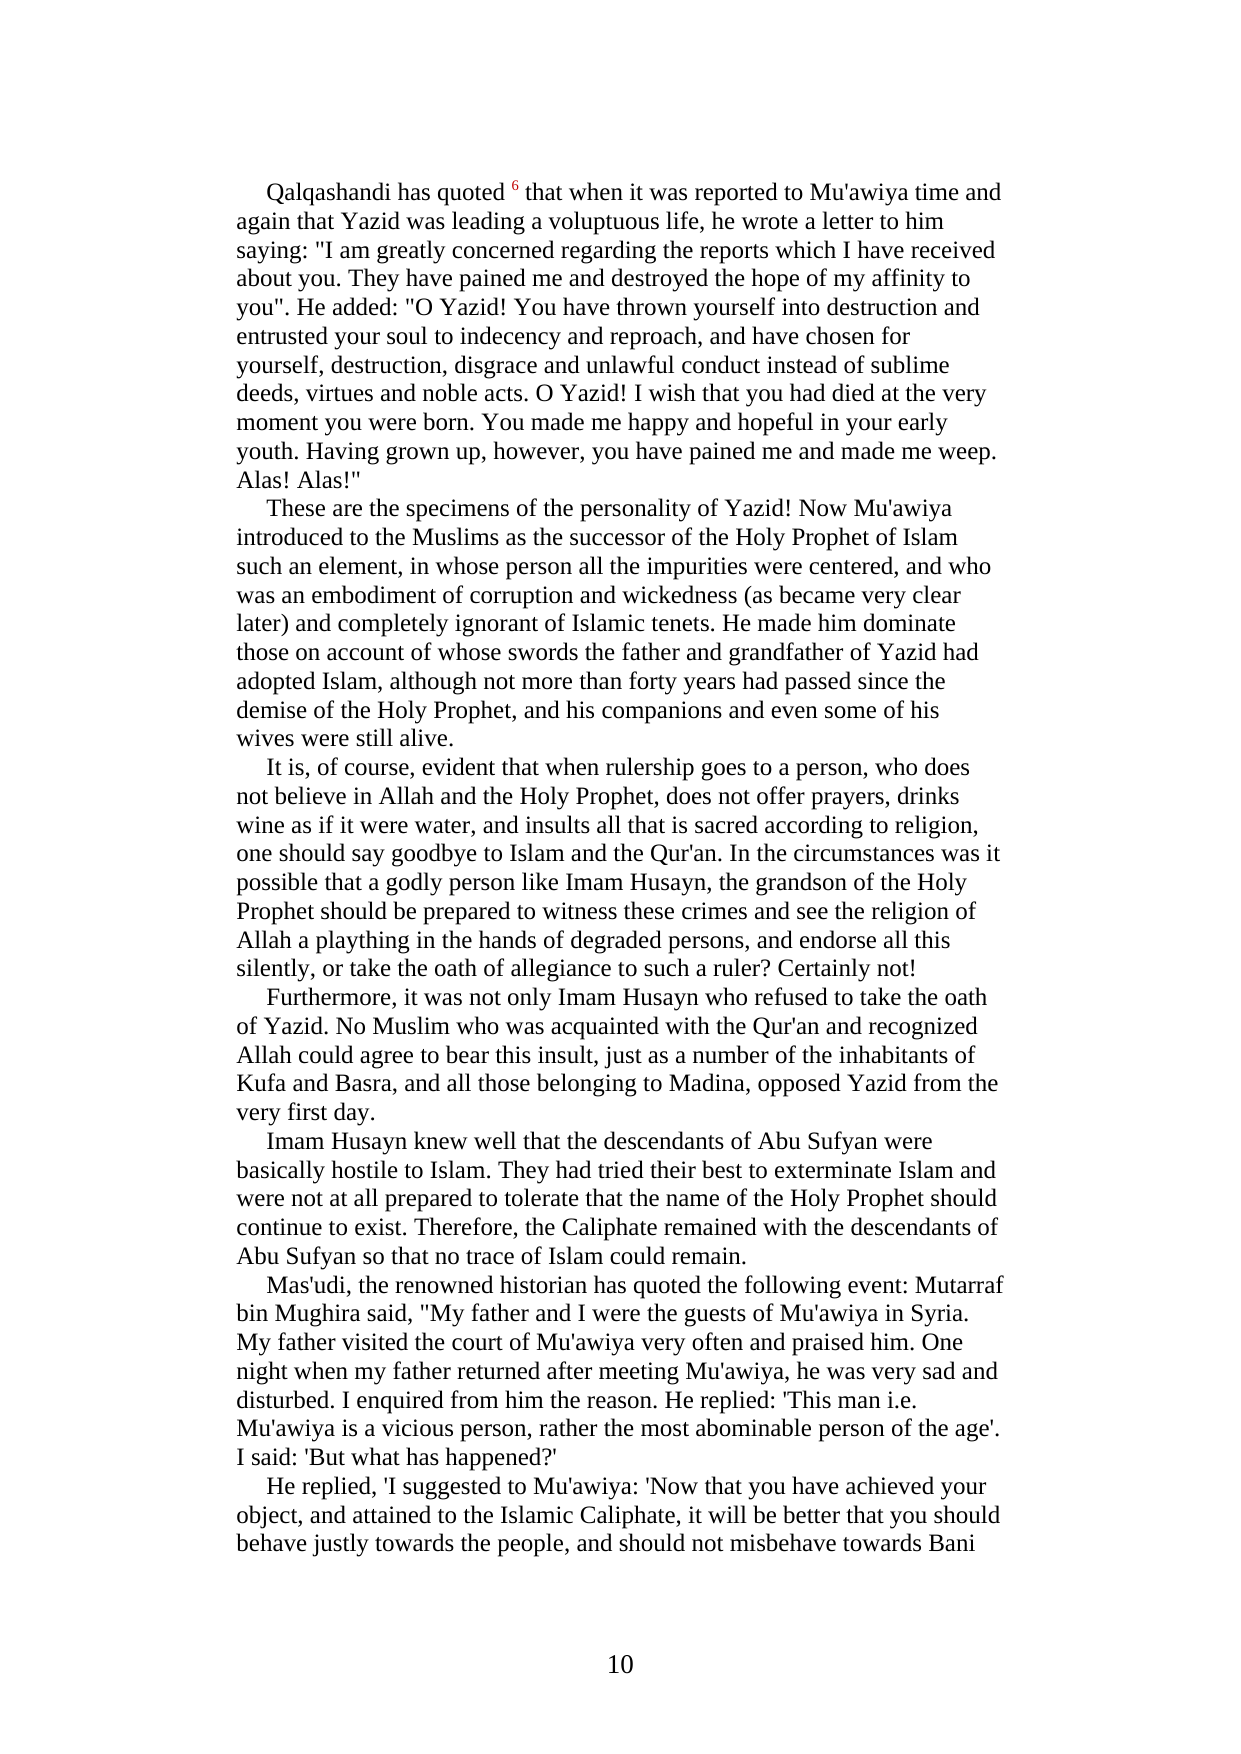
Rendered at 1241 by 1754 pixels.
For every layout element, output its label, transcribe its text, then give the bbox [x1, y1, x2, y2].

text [236, 1471, 1004, 1557]
text yourself, destruction, disgrace and unlawful conduct instead of sublime deeds, virtues and noble acts. O Yazid! I wish that you had died at the very moment you were born. You made me happy and hopeful in your early youth. Having grown up, however, you have pained me and made me weep. Alas! Alas!" [236, 350, 1004, 493]
text It is, of course, evident that when rulership goes to a person, who does not believe in Allah and the Holy Prophet, does not offer prayers, drinks wine as if it were water, and insults all that is sacred according to religion, one should say goodbye to Islam and the Qur'an. In the circumstances was it possible that a godly person like Imam Husayn, the grandson of the Holy Prophet should be prepared to witness these crimes and see the religion of Allah a plaything in the hands of degraded persons, and endorse all this silently, or take the oath of allegiance to such a ruler? Certainly not! [236, 752, 1004, 982]
text Furthermore, it was not only Imam Husayn who refused to take the oath of Yazid. No Muslim who was acquainted with the Qur'an and recognized Allah could agree to bear this insult, just as a number of the inhabitants of Kufa and Basra, and all those belonging to Madina, opposed Yazid from the very first day. [236, 982, 1004, 1126]
text Qalqashandi has quoted 6 that when it was reported to Mu'awiya time and again that Yazid was leading a voluptuous life, he wrote a letter to him saying: "I am greatly concerned regarding the reports which I have received about you. They have pained me and destroyed the hope of my affinity to you". He added: "O Yazid! You have thrown yourself into destruction and entrusted your soul to indecency and reproach, and have chosen for [236, 177, 1004, 350]
text These are the specimens of the personality of Yazid! Now Mu'awiya introduced to the Muslims as the successor of the Holy Prophet of Islam such an element, in whose person all the impurities were centered, and who was an embodiment of corruption and wickedness (as became very clear later) and completely ignorant of Islamic tenets. He made him dominate those on account of whose swords the father and grandfather of Yazid had adopted Islam, although not more than forty years had passed since the demise of the Holy Prophet, and his companions and even some of his wives were still alive. [236, 493, 1004, 752]
text Imam Husayn knew well that the descendants of Abu Sufyan were basically hostile to Islam. They had tried their best to exterminate Islam and were not at all prepared to tolerate that the name of the Holy Prophet should continue to exist. Therefore, the Caliphate remained with the descendants of Abu Sufyan so that no trace of Islam could remain. [236, 1126, 1004, 1270]
text Mas'udi, the renowned historian has quoted the following event: Mutarraf bin Mughira said, "My father and I were the guests of Mu'awiya in Syria. My father visited the court of Mu'awiya very often and praised him. One night when my father returned after meeting Mu'awiya, he was very sad and disturbed. I enquired from him the reason. He replied: 'This man i.e. Mu'awiya is a vicious person, rather the most abominable person of the age'. I said: 'But what has happened?' [236, 1270, 1004, 1471]
